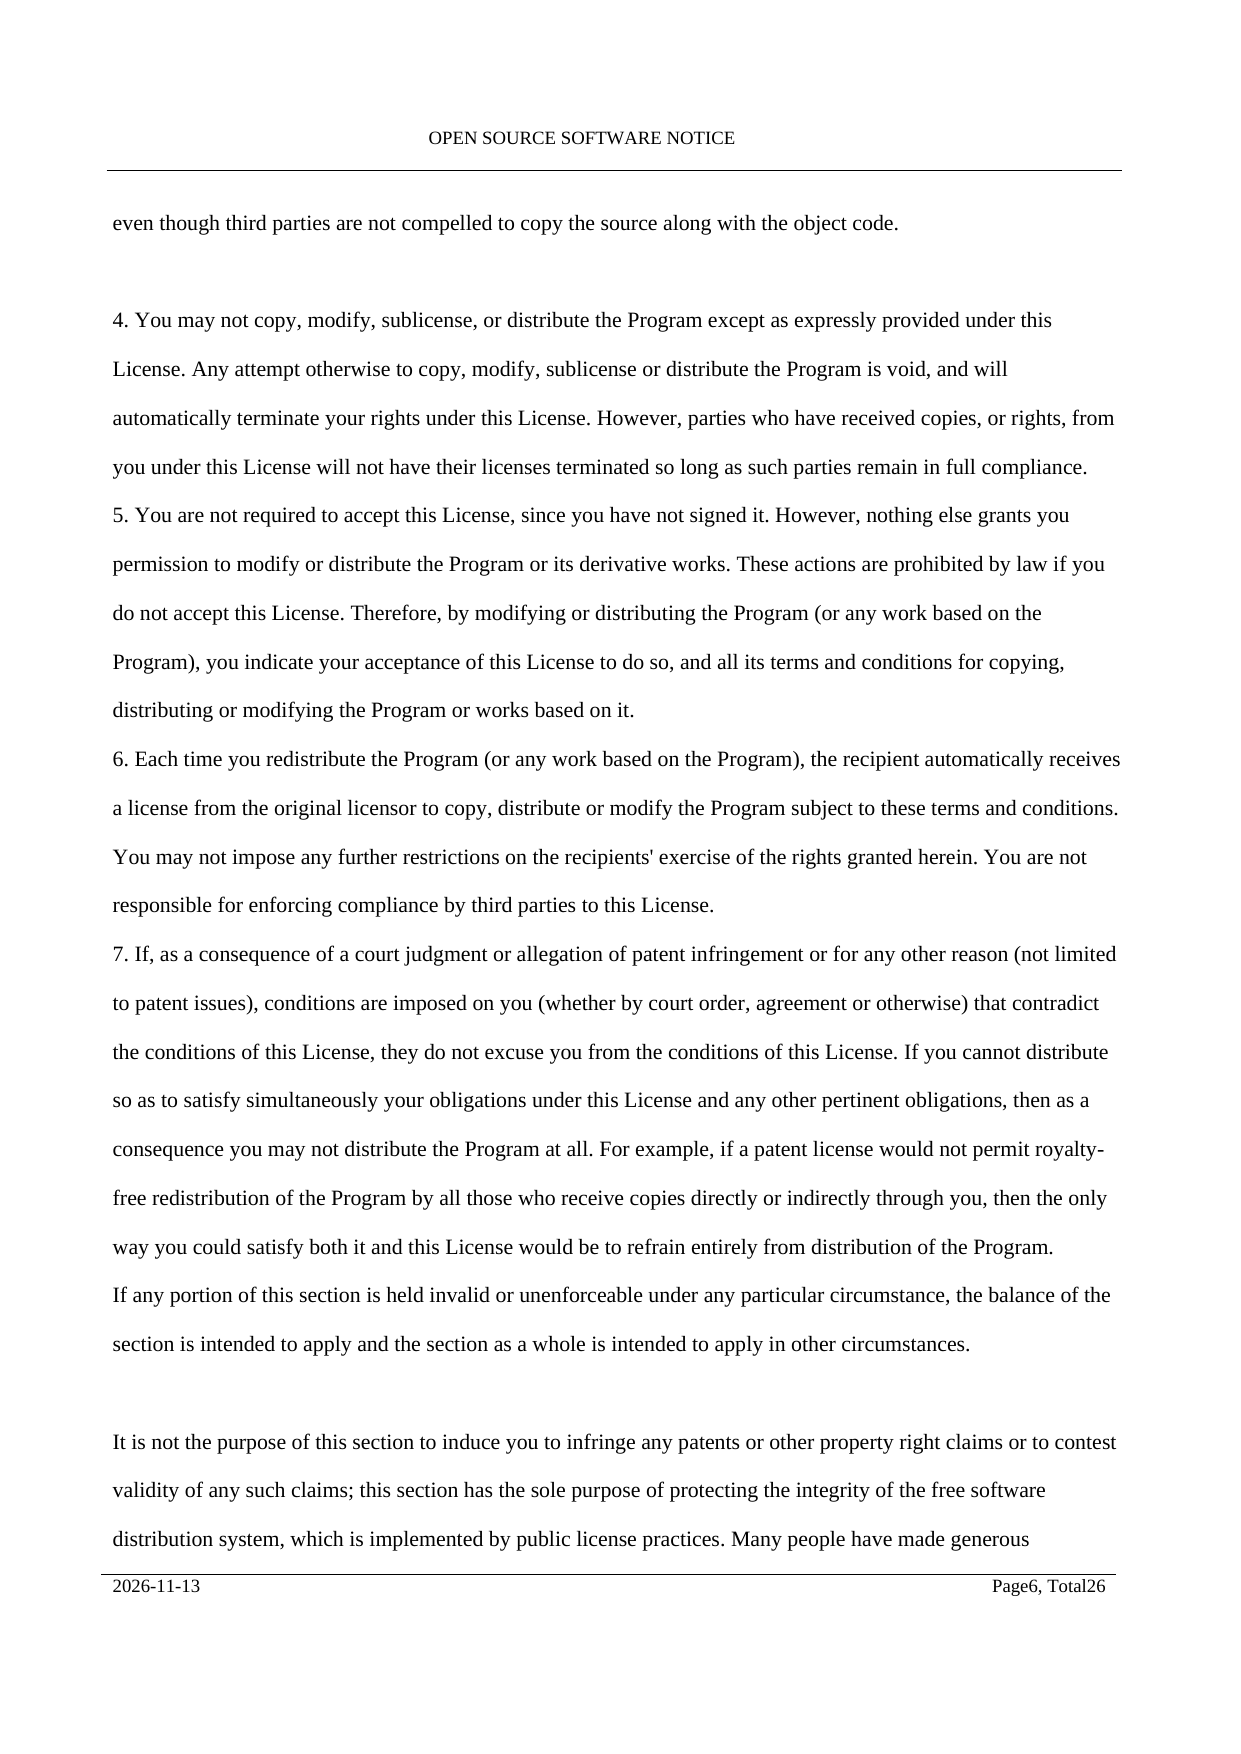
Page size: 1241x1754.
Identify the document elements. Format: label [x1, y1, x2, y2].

text [112, 206, 1128, 1555]
